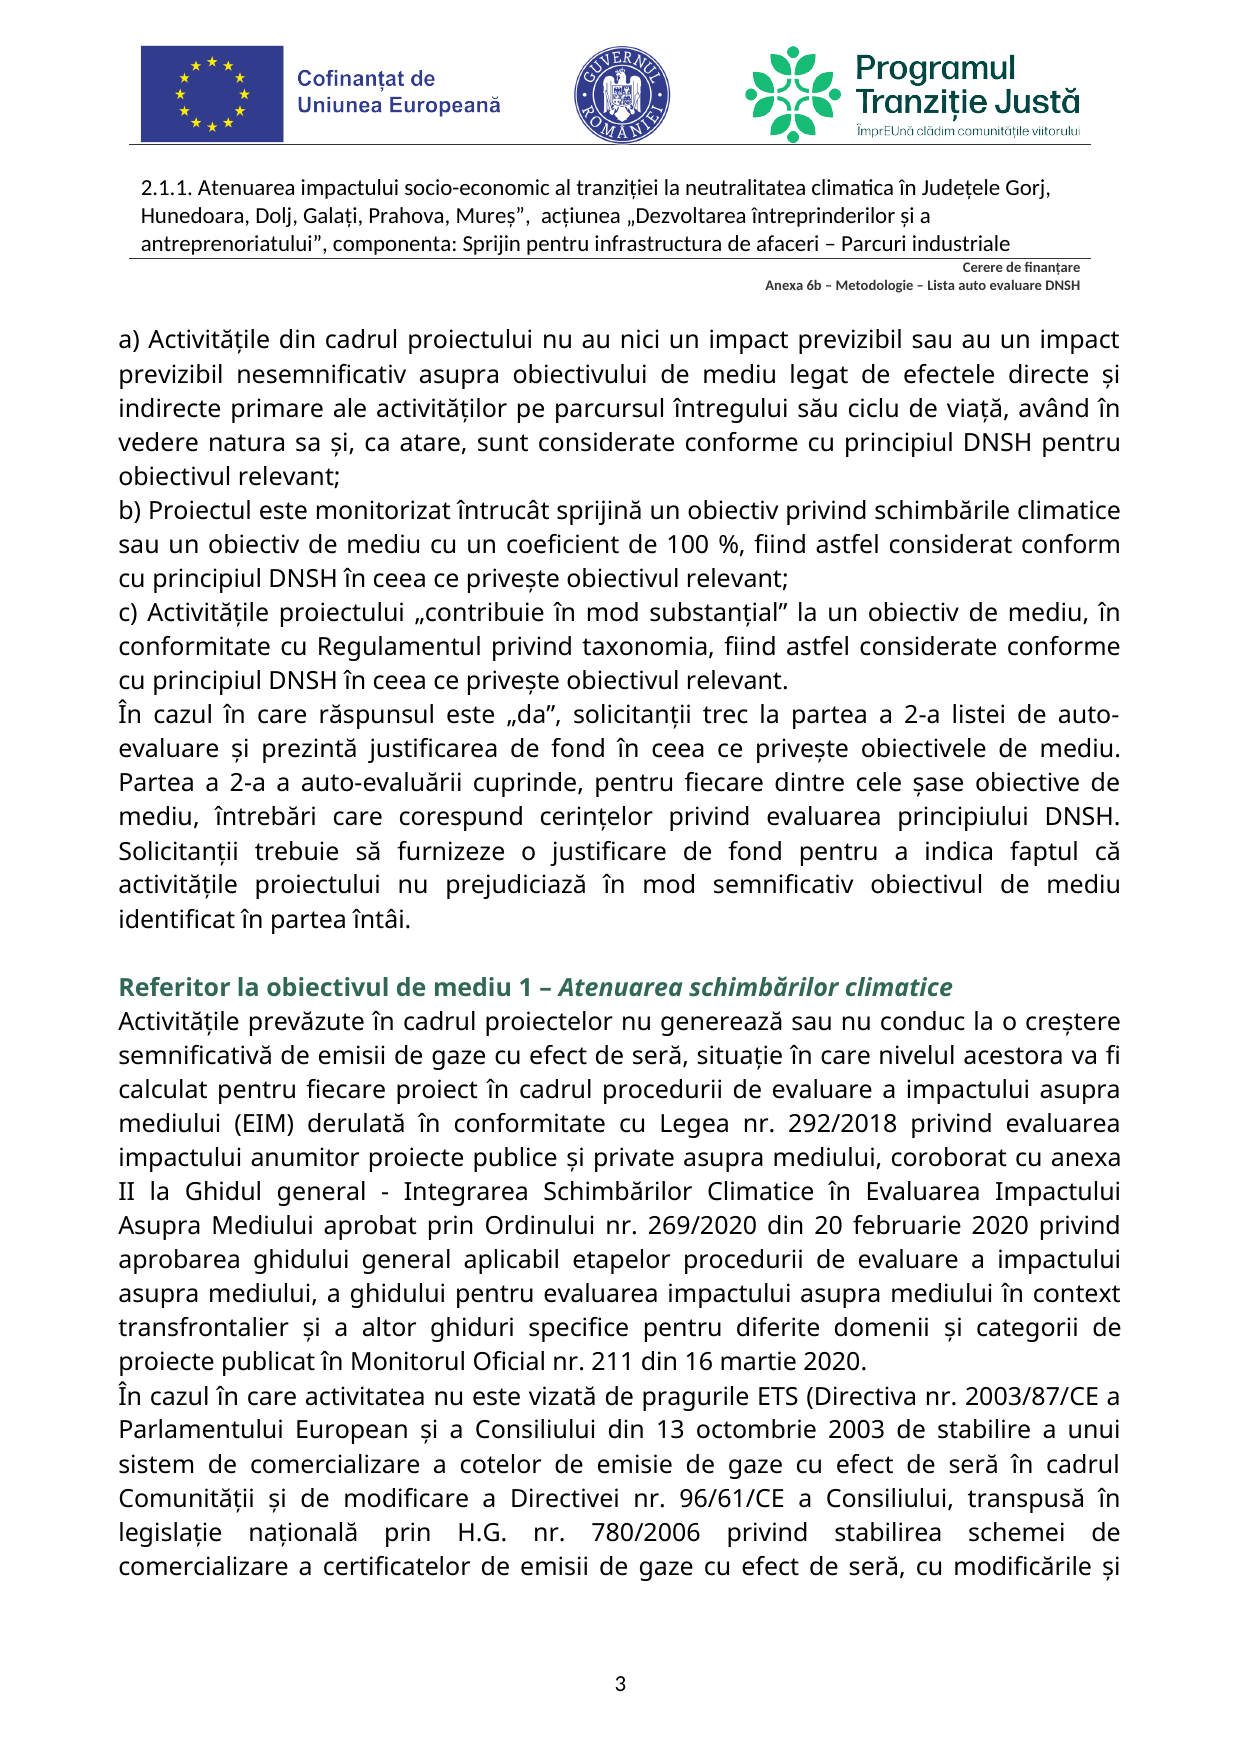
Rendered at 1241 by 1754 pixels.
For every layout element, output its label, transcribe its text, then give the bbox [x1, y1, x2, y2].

text În cazul în care răspunsul este „da”, solicitanții trec la partea a 2-a listei de auto-evaluare și prezintă justificarea de fond în ceea ce privește obiectivele de mediu. Partea a 2-a a auto-evaluării cuprinde, pentru fiecare dintre cele șase obiective de mediu, întrebări care corespund cerințelor privind evaluarea principiului DNSH. Solicitanții trebuie să furnizeze o justificare de fond pentru a indica faptul că activitățile proiectului nu prejudiciază în mod semnificativ obiectivul de mediu identificat în partea întâi. [118, 697, 1122, 935]
text a) Activitățile din cadrul proiectului nu au nici un impact previzibil sau au un impact previzibil nesemnificativ asupra obiectivului de mediu legat de efectele directe și indirecte primare ale activităților pe parcursul întregului său ciclu de viață, având în vedere natura sa și, ca atare, sunt considerate conforme cu principiul DNSH pentru obiectivul relevant; [118, 322, 1122, 492]
text Activitățile prevăzute în cadrul proiectelor nu generează sau nu conduc la o creștere semnificativă de emisii de gaze cu efect de seră, situație în care nivelul acestora va fi calculat pentru fiecare proiect în cadrul procedurii de evaluare a impactului asupra mediului (EIM) derulată în conformitate cu Legea nr. 292/2018 privind evaluarea impactului anumitor proiecte publice şi private asupra mediului, coroborat cu anexa II la Ghidul general - Integrarea Schimbărilor Climatice în Evaluarea Impactului Asupra Mediului aprobat prin Ordinului nr. 269/2020 din 20 februarie 2020 privind aprobarea ghidului general aplicabil etapelor procedurii de evaluare a impactului asupra mediului, a ghidului pentru evaluarea impactului asupra mediului în context transfrontalier şi a altor ghiduri specifice pentru diferite domenii şi categorii de proiecte publicat în Monitorul Oficial nr. 211 din 16 martie 2020. [118, 1003, 1122, 1378]
text Referitor la obiectivul de mediu 1 – Atenuarea schimbărilor climatice [118, 969, 1122, 1003]
text c) Activitățile proiectului „contribuie în mod substanțial” la un obiectiv de mediu, în conformitate cu Regulamentul privind taxonomia, fiind astfel considerate conforme cu principiul DNSH în ceea ce privește obiectivul relevant. [118, 595, 1122, 697]
text b) Proiectul este monitorizat întrucât sprijină un obiectiv privind schimbările climatice sau un obiectiv de mediu cu un coeficient de 100 %, fiind astfel considerat conform cu principiul DNSH în ceea ce privește obiectivul relevant; [118, 492, 1122, 595]
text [118, 1378, 1122, 1582]
